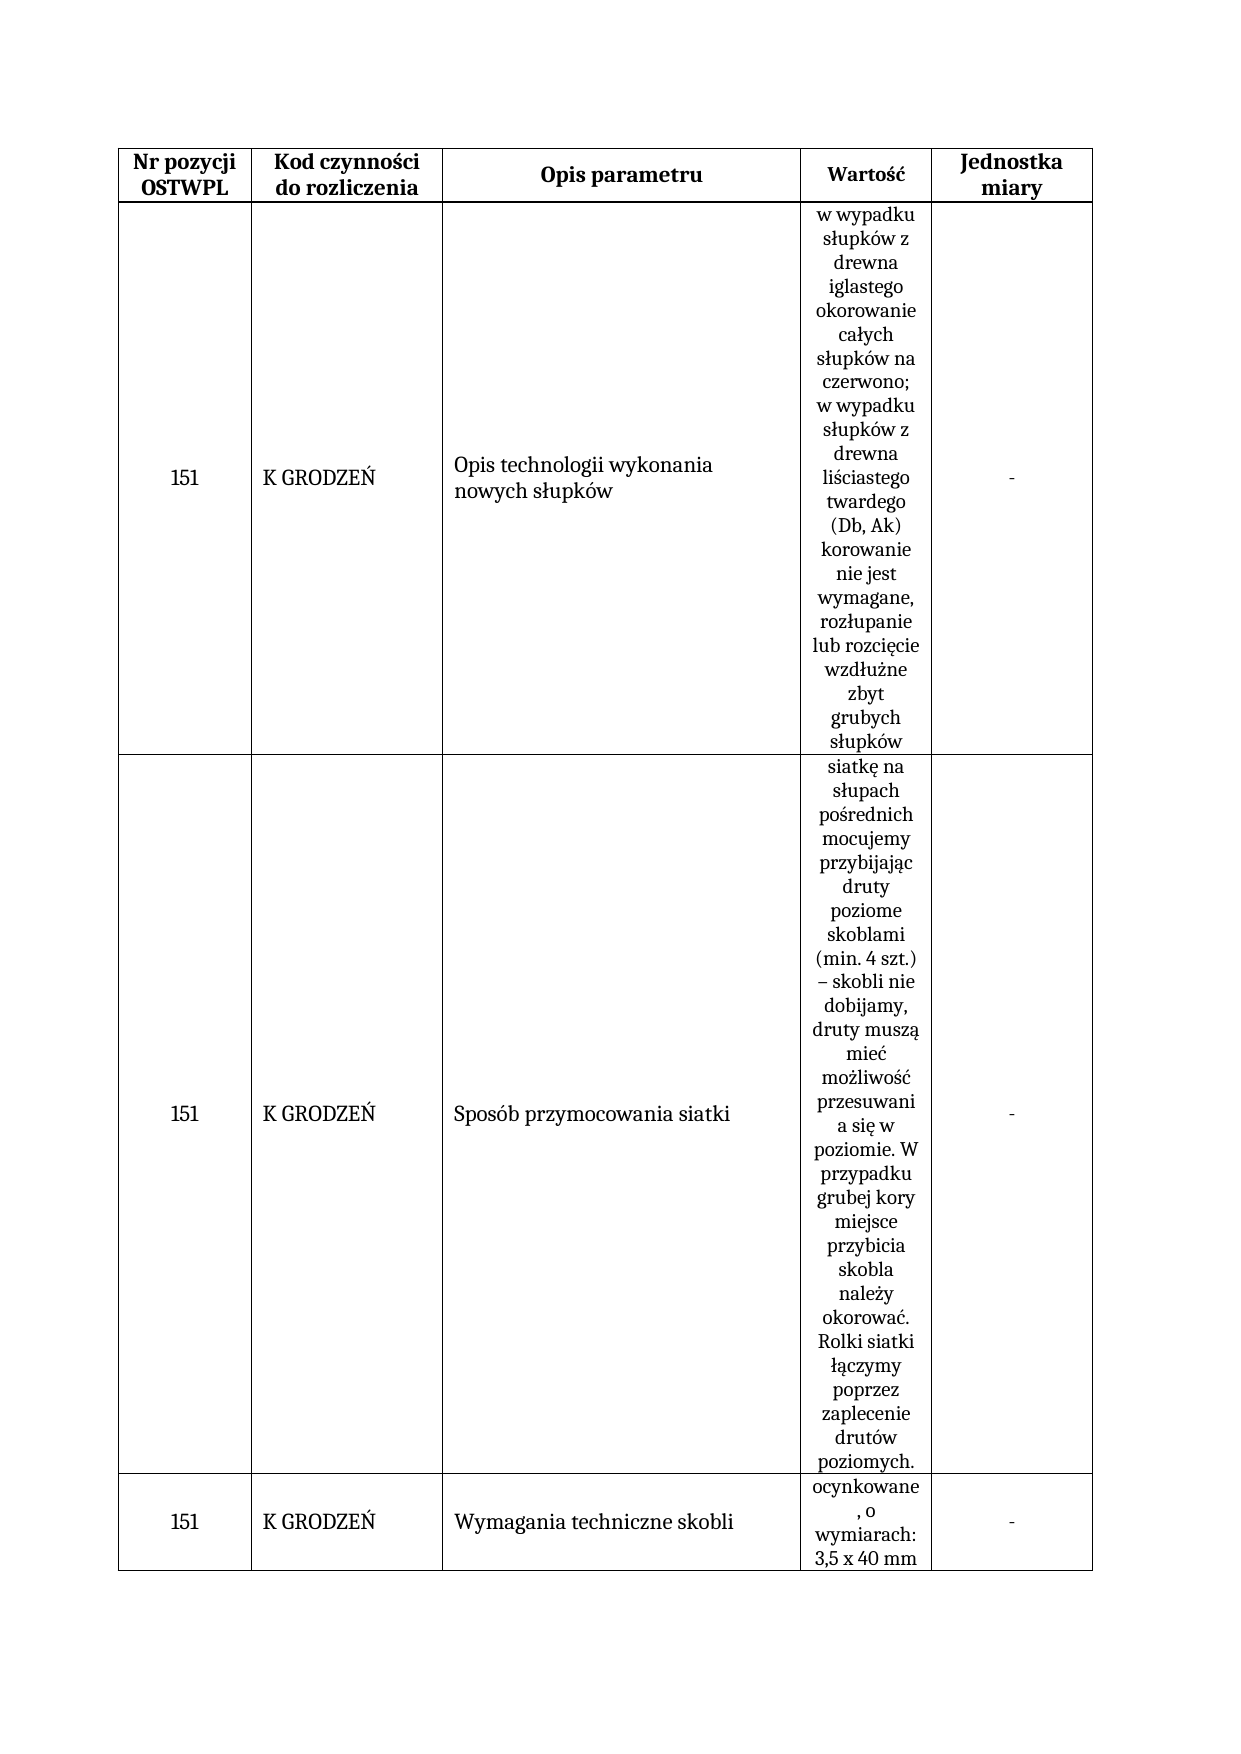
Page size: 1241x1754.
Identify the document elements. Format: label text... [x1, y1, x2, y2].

table_cell 151 [119, 1474, 251, 1570]
table_header Kod czynności do rozliczenia [252, 149, 442, 201]
table_cell K GRODZEŃ [252, 203, 442, 753]
table_header Opis parametru [443, 149, 800, 201]
table_cell Wymagania techniczne skobli [443, 1474, 800, 1570]
table_cell Opis technologii wykonania nowych słupków [443, 203, 800, 753]
table_cell 151 [119, 755, 251, 1473]
table_cell w wypadku słupków z drewna iglastego okorowanie całych słupków na czerwono; w wypadku słupków z drewna liściastego twardego (Db, Ak) korowanie nie jest wymagane, rozłupanie lub rozcięcie wzdłużne zbyt grubych słupków [801, 203, 931, 753]
table_header Nr pozycji OSTWPL [119, 149, 251, 201]
table_cell - [932, 203, 1092, 753]
table_cell ocynkowane, o wymiarach: 3,5 x 40 mm [801, 1474, 931, 1570]
table_header Wartość [801, 149, 931, 201]
table_cell K GRODZEŃ [252, 1474, 442, 1570]
table_cell - [932, 755, 1092, 1473]
table_header Jednostka miary [932, 149, 1092, 201]
table_cell siatkę na słupach pośrednich mocujemy przybijając druty poziome skoblami (min. 4 szt.) – skobli nie dobijamy, druty muszą mieć możliwość przesuwania się w poziomie. W przypadku grubej kory miejsce przybicia skobla należy okorować. Rolki siatki łączymy poprzez zaplecenie drutów poziomych. [801, 755, 931, 1473]
table_cell 151 [119, 203, 251, 753]
table_cell Sposób przymocowania siatki [443, 755, 800, 1473]
table_cell - [932, 1474, 1092, 1570]
table_cell K GRODZEŃ [252, 755, 442, 1473]
